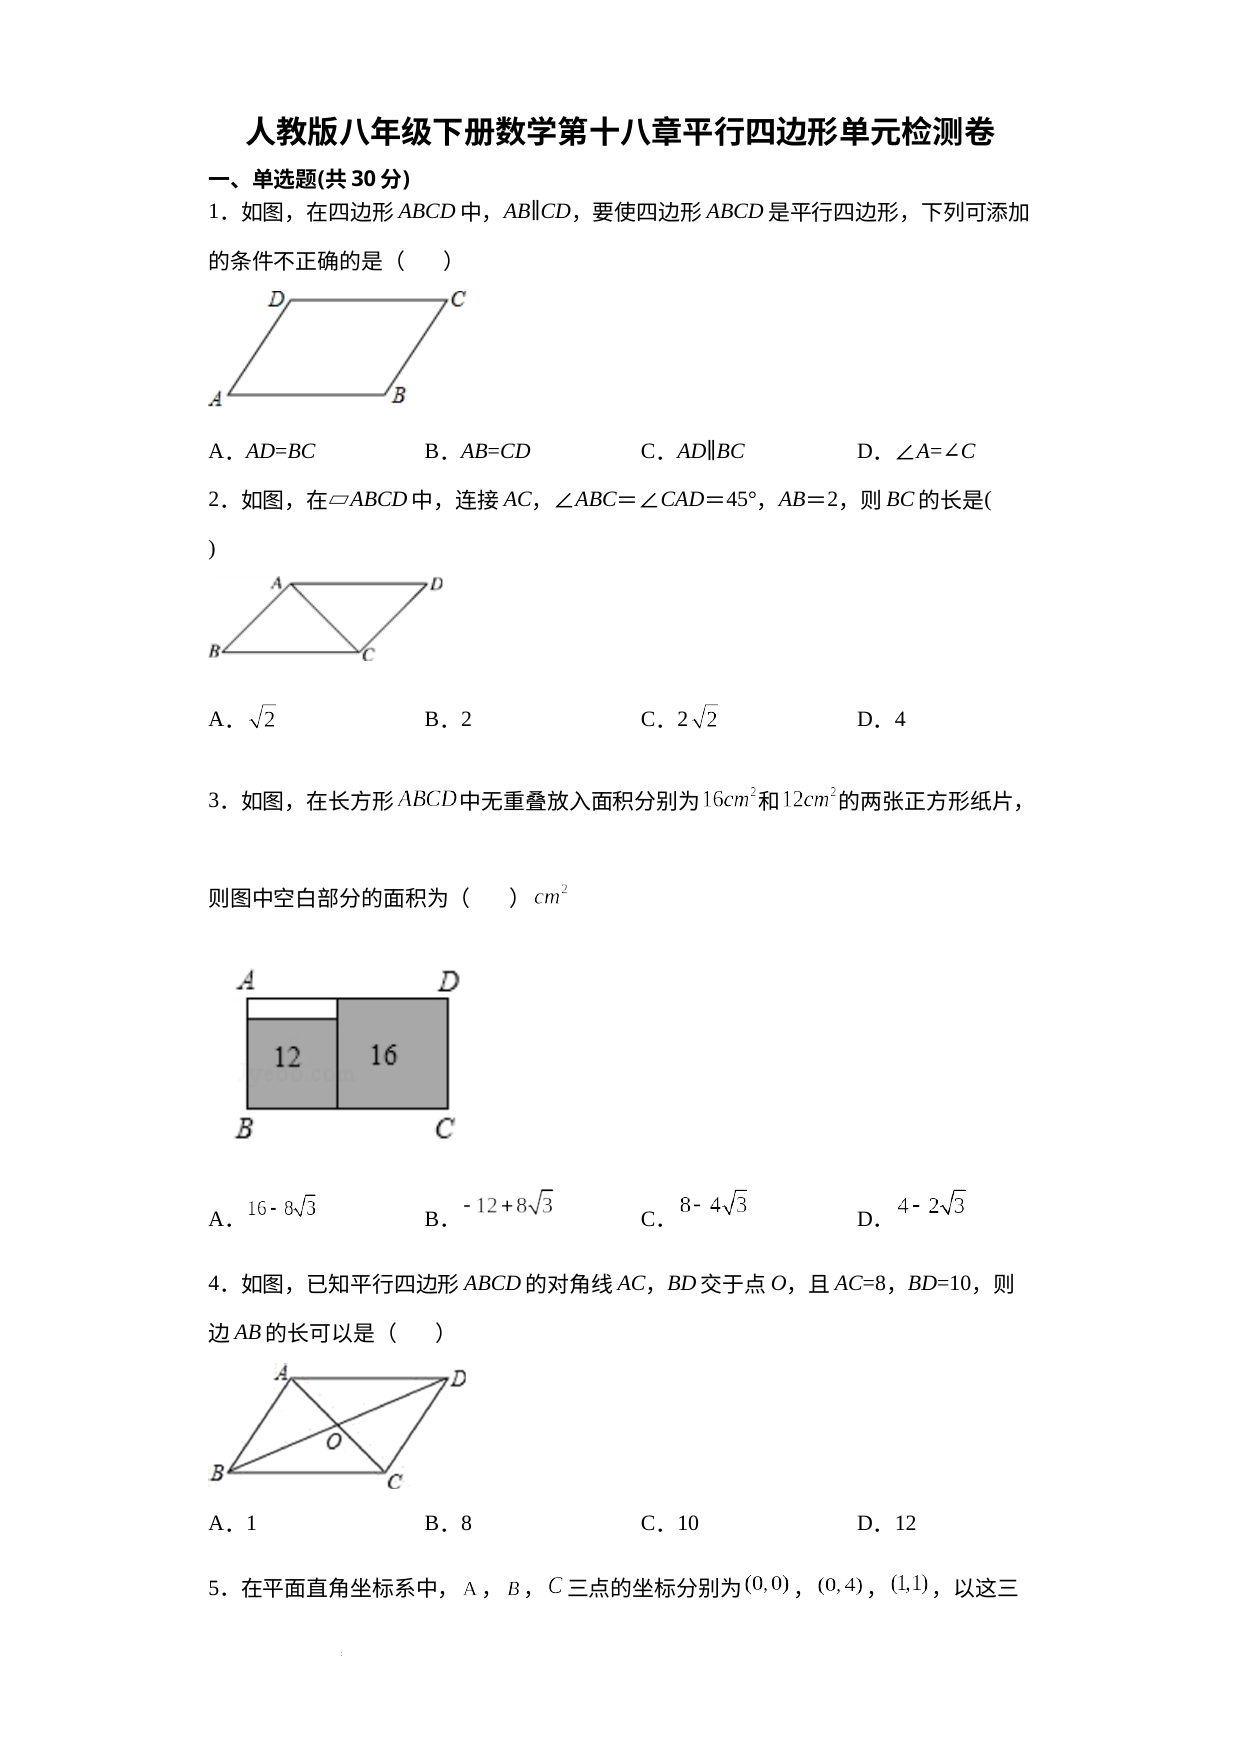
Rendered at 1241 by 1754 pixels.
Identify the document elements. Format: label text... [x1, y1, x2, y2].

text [208, 1554, 1032, 1619]
picture [208, 291, 471, 411]
text 一、单选题(共30分) [208, 162, 1032, 194]
text 1．如图，在四边形ABCD中，AB∥CD，要使四边形ABCD是平行四边形，下列可添加的条件不正确的是（ ） [208, 194, 1032, 276]
text 3．如图，在长方形中无重叠放入面积分别为和的两张正方形纸片，则图中空白部分的面积为（ ） [208, 767, 1032, 930]
text A．AD=BC B．AB=CD C．AD∥BC D．∠A=∠C [208, 434, 1032, 467]
picture [208, 945, 476, 1149]
picture [208, 1363, 466, 1489]
text A．1 B．8 C．10 D．12 [208, 1506, 1032, 1539]
text A． B．2 C．2 D．4 [208, 686, 1032, 751]
picture [208, 576, 443, 661]
text A． B． C． D． [208, 1186, 1032, 1251]
text 2．如图，在▱ABCD中，连接AC，∠ABC＝∠CAD＝45°，AB＝2，则BC的长是( ) [208, 482, 1032, 564]
text 4．如图，已知平行四边形ABCD的对角线AC，BD交于点O，且AC=8，BD=10，则边AB的长可以是（ ） [208, 1267, 1032, 1348]
text 人教版八年级下册数学第十八章平行四边形单元检测卷 [208, 97, 1032, 162]
